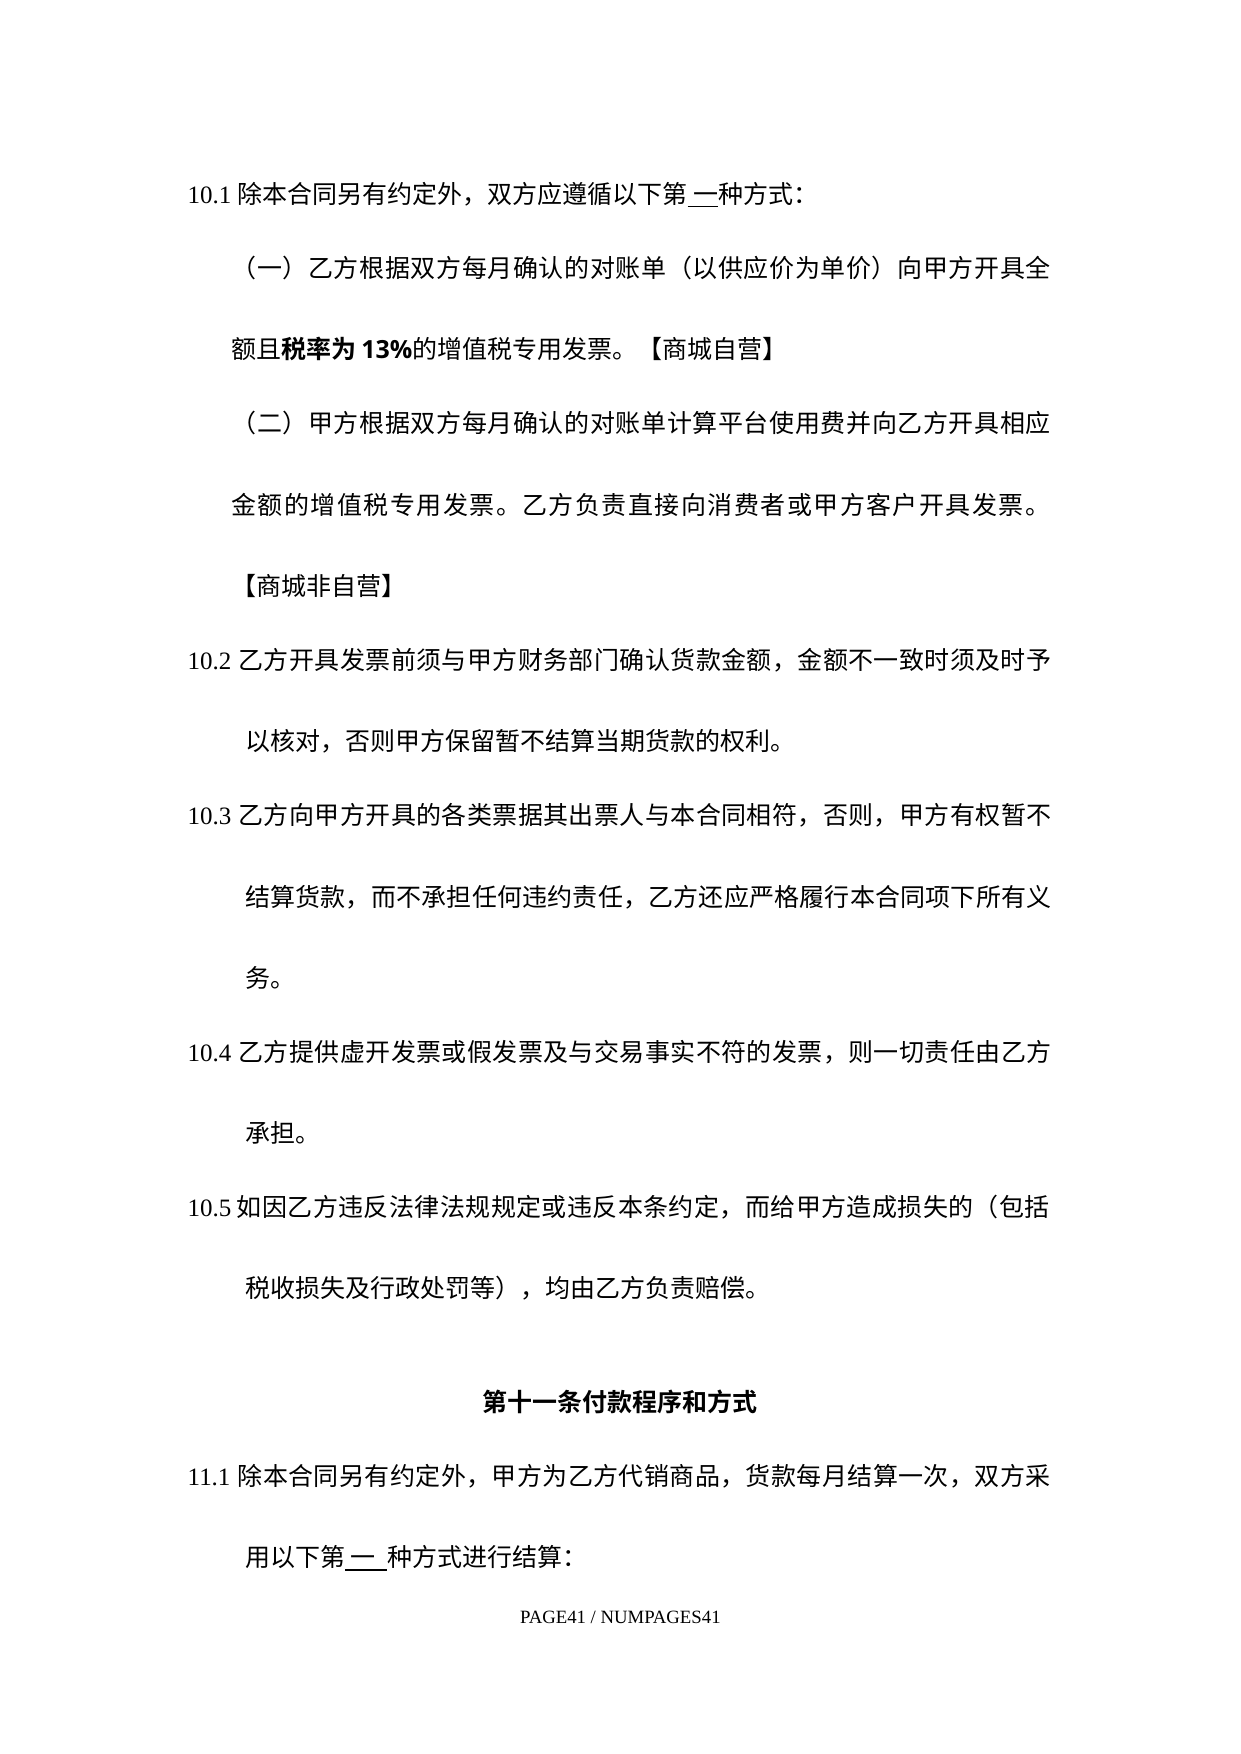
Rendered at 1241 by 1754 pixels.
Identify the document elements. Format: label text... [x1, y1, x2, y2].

text 11.1 除本合同另有约定外，甲方为乙方代销商品，货款每月结算一次，双方采用以下第 一 种方式进行结算： [187, 1442, 1053, 1588]
text 第十一条付款程序和方式 [187, 1368, 1053, 1433]
text 10.4 乙方提供虚开发票或假发票及与交易事实不符的发票，则一切责任由乙方承担。 [187, 1018, 1053, 1164]
text 10.1 除本合同另有约定外，双方应遵循以下第 一种方式： [187, 160, 1053, 225]
text （一）乙方根据双方每月确认的对账单（以供应价为单价）向甲方开具全额且税率为13%的增值税专用发票。【商城自营】 [231, 234, 1053, 380]
text 10.5如因乙方违反法律法规规定或违反本条约定，而给甲方造成损失的（包括税收损失及行政处罚等），均由乙方负责赔偿。 [187, 1173, 1053, 1319]
text 10.2 乙方开具发票前须与甲方财务部门确认货款金额，金额不一致时须及时予以核对，否则甲方保留暂不结算当期货款的权利。 [187, 626, 1053, 772]
text 10.3 乙方向甲方开具的各类票据其出票人与本合同相符，否则，甲方有权暂不结算货款，而不承担任何违约责任，乙方还应严格履行本合同项下所有义务。 [187, 781, 1053, 1009]
text （二）甲方根据双方每月确认的对账单计算平台使用费并向乙方开具相应金额的增值税专用发票。乙方负责直接向消费者或甲方客户开具发票。【商城非自营】 [231, 389, 1053, 617]
